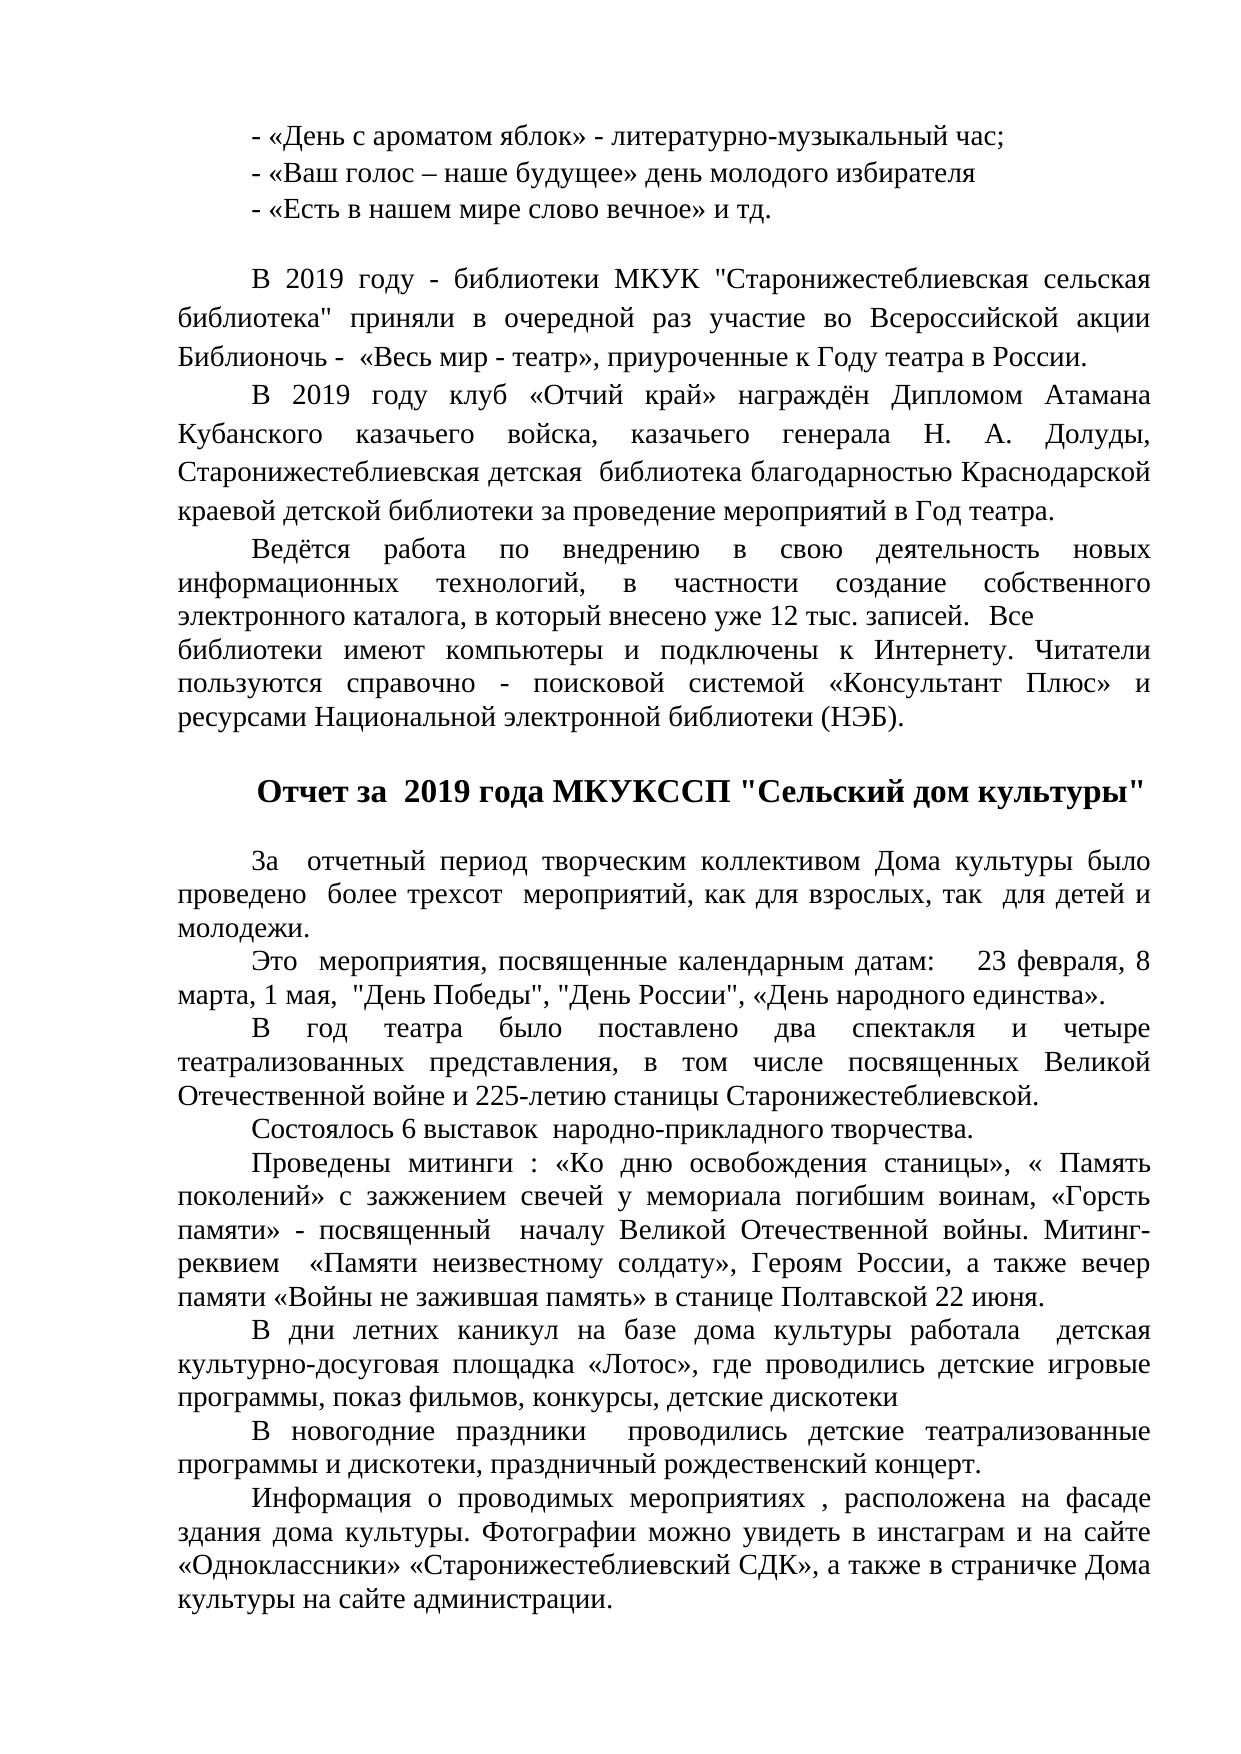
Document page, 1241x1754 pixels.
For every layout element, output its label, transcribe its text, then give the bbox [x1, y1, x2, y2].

text Ведётся работа по внедрению в свою деятельность новых информационных технологий, в частности создание собственного электронного каталога, в который внесено уже 12 тыс. записей. Все библиотеки имеют компьютеры и подключены к Интернету. Читатели пользуются справочно - поисковой системой «Консультант Плюс» и ресурсами Национальной электронной библиотеки (НЭБ). [177, 531, 1152, 733]
text В год театра было поставлено два спектакля и четыре театрализованных представления, в том числе посвященных Великой Отечественной войне и 225-летию станицы Старонижестеблиевской. [177, 1011, 1152, 1111]
text Это мероприятия, посвященные календарным датам: 23 февраля, 8 марта, 1 мая, "День Победы", "День России", «День народного единства». [177, 943, 1152, 1011]
text В 2019 году клуб «Отчий край» награждён Дипломом Атамана Кубанского казачьего войска, казачьего генерала Н. А. Долуды, Старонижестеблиевская детская библиотека благодарностью Краснодарской краевой детской библиотеки за проведение мероприятий в Год театра. [177, 377, 1152, 526]
text Отчет за 2019 года МКУКССП "Сельский дом культуры" [177, 771, 1152, 809]
text 3а отчетный период творческим коллективом Дома культуры было проведено более трехсот мероприятий, как для взрослых, так для детей и молодежи. [177, 843, 1152, 943]
text - «Есть в нашем мире слово вечное» и тд. [177, 191, 1152, 225]
text Информация о проводимых мероприятиях , расположена на фасаде здания дома культуры. Фотографии можно увидеть в инстаграм и на сайте «Одноклассники» «Старонижестеблиевский СДК», а также в страничке Дома культуры на сайте администрации. [177, 1480, 1152, 1614]
text - «День с ароматом яблок» - литературно-музыкальный час; [177, 118, 1152, 152]
text Состоялось 6 выставок народно-прикладного творчества. [177, 1111, 1152, 1145]
text В 2019 году - библиотеки МКУК "Старонижестеблиевская сельская библиотека" приняли в очередной раз участие во Всероссийской акции Библионочь - «Весь мир - театр», приуроченные к Году театра в России. [177, 262, 1152, 372]
text Проведены митинги : «Ко дню освобождения станицы», « Память поколений» с зажжением свечей у мемориала погибшим воинам, «Горсть памяти» - посвященный началу Великой Отечественной войны. Митинг-реквием «Памяти неизвестному солдату», Героям России, а также вечер памяти «Войны не зажившая память» в станице Полтавской 22 июня. [177, 1145, 1152, 1312]
text В новогодние праздники проводились детские театрализованные программы и дискотеки, праздничный рождественский концерт. [177, 1413, 1152, 1480]
text - «Ваш голос – наше будущее» день молодого избирателя [177, 155, 1152, 188]
text В дни летних каникул на базе дома культуры работала детская культурно-досуговая площадка «Лотос», где проводились детские игровые программы, показ фильмов, конкурсы, детские дискотеки [177, 1312, 1152, 1413]
